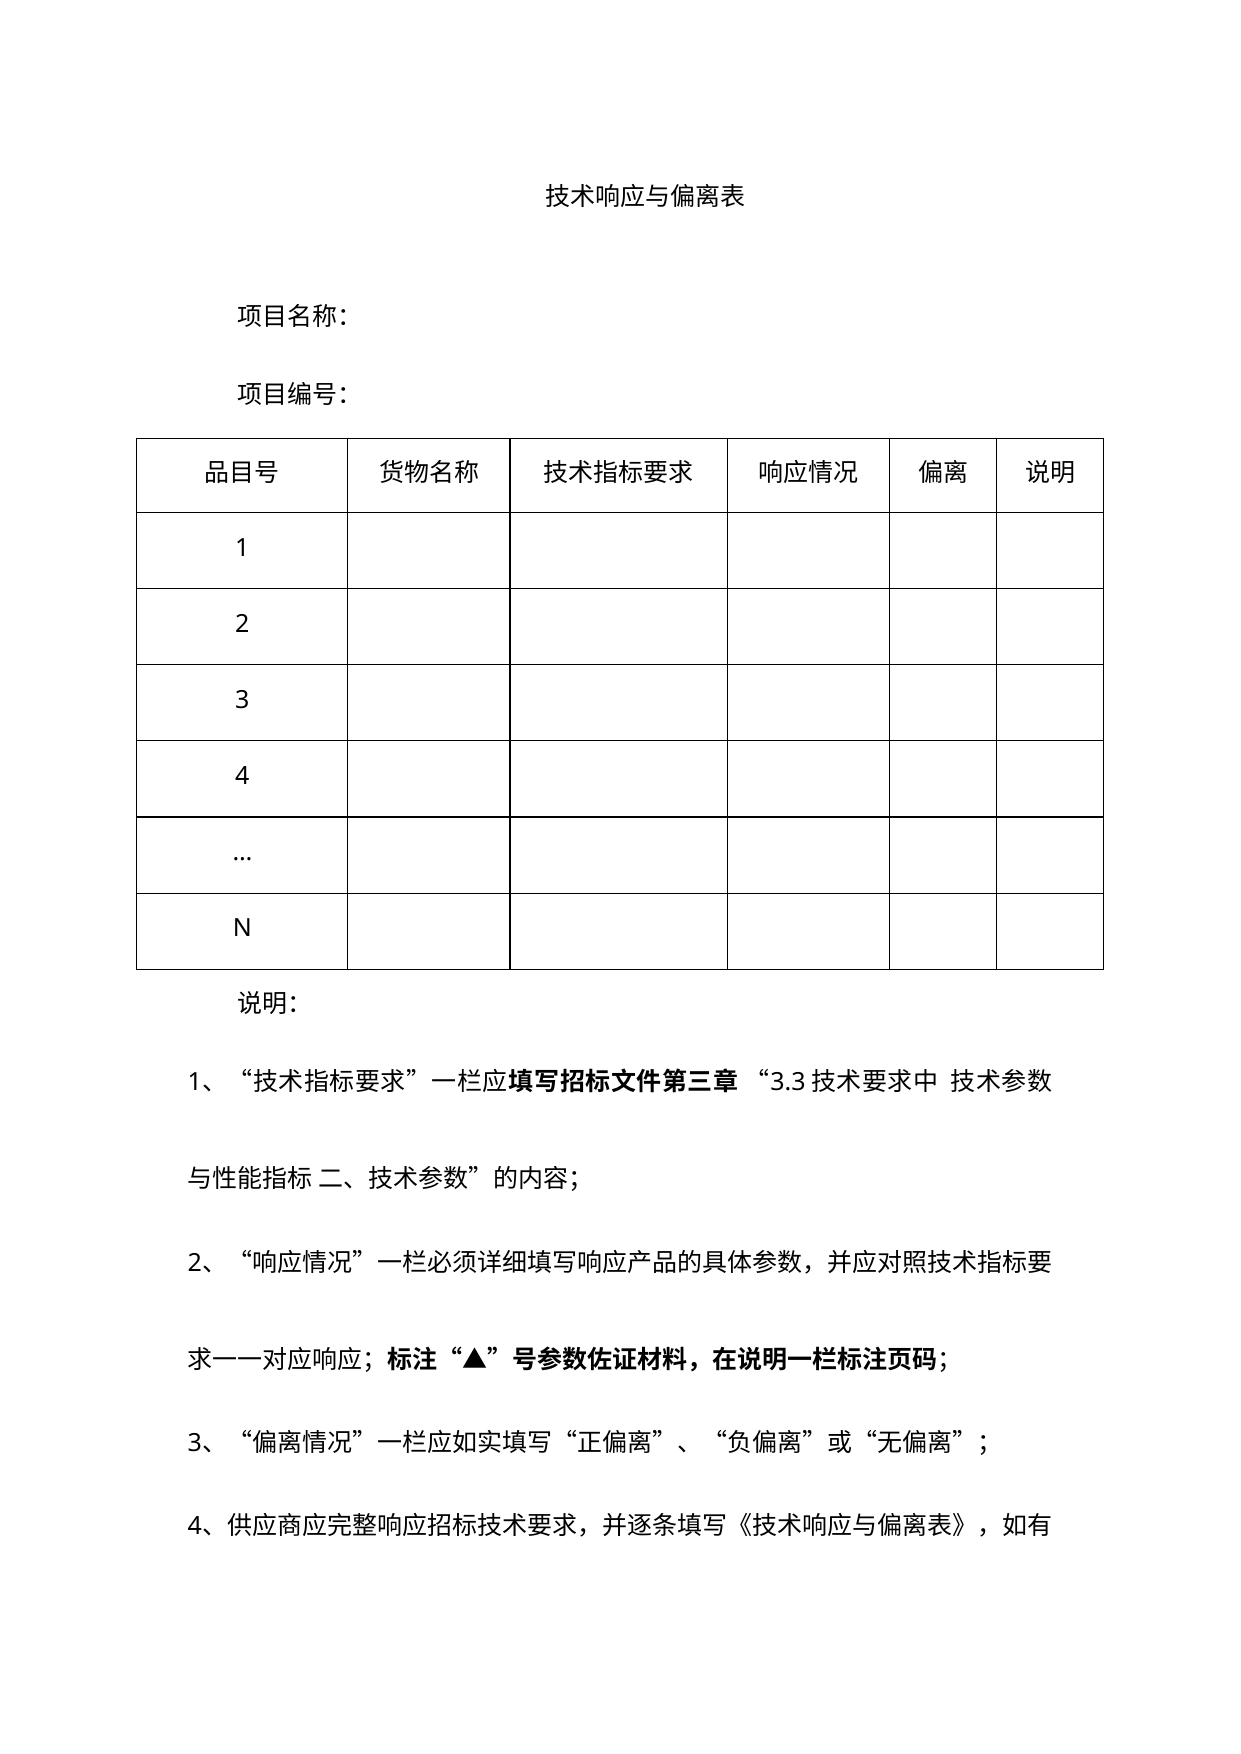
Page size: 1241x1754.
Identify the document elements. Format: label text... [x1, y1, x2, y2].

table_cell [728, 894, 889, 968]
table_cell [348, 741, 509, 816]
table_cell [348, 818, 509, 892]
table_cell [728, 513, 889, 588]
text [187, 1491, 1053, 1556]
table_cell [728, 589, 889, 664]
table_cell … [137, 818, 347, 892]
table_cell [997, 818, 1103, 892]
table_cell [997, 589, 1103, 664]
table_cell [997, 513, 1103, 588]
table_cell [890, 665, 996, 740]
table_cell 4 [137, 741, 347, 816]
table_header 技术指标要求 [511, 439, 727, 512]
table_header 响应情况 [728, 439, 889, 512]
text 1、“技术指标要求”一栏应填写招标文件第三章 “3.3技术要求中 技术参数与性能指标 二、技术参数”的内容； [187, 1047, 1053, 1209]
table_header 说明 [997, 439, 1103, 512]
table_cell [511, 894, 727, 968]
table_cell [890, 894, 996, 968]
table_cell [348, 513, 509, 588]
text 说明： [187, 970, 1053, 1034]
table_cell [511, 665, 727, 740]
table_cell [348, 589, 509, 664]
text 技术响应与偏离表 [187, 162, 1053, 271]
table_cell [348, 665, 509, 740]
table_header 品目号 [137, 439, 347, 512]
table_cell [728, 818, 889, 892]
table_cell [511, 741, 727, 816]
text 2、“响应情况”一栏必须详细填写响应产品的具体参数，并应对照技术指标要求一一对应响应；标注“▲”号参数佐证材料，在说明一栏标注页码； [187, 1228, 1053, 1390]
table_cell 3 [137, 665, 347, 740]
table_cell [511, 818, 727, 892]
table_cell N [137, 894, 347, 968]
table_cell [348, 894, 509, 968]
table_cell [890, 513, 996, 588]
table_header 偏离 [890, 439, 996, 512]
table_cell [890, 741, 996, 816]
table_cell [997, 665, 1103, 740]
table_cell [890, 818, 996, 892]
table_cell [511, 513, 727, 588]
text 项目编号： [187, 360, 1053, 425]
text 项目名称： [187, 282, 1053, 347]
table_cell [890, 589, 996, 664]
table_cell [728, 665, 889, 740]
table_cell [997, 894, 1103, 968]
table_cell [997, 741, 1103, 816]
table_header 货物名称 [348, 439, 509, 512]
table_cell [728, 741, 889, 816]
table_cell [511, 589, 727, 664]
table_cell 2 [137, 589, 347, 664]
table_cell 1 [137, 513, 347, 588]
text 3、“偏离情况”一栏应如实填写“正偏离”、“负偏离”或“无偏离”； [187, 1408, 1053, 1473]
